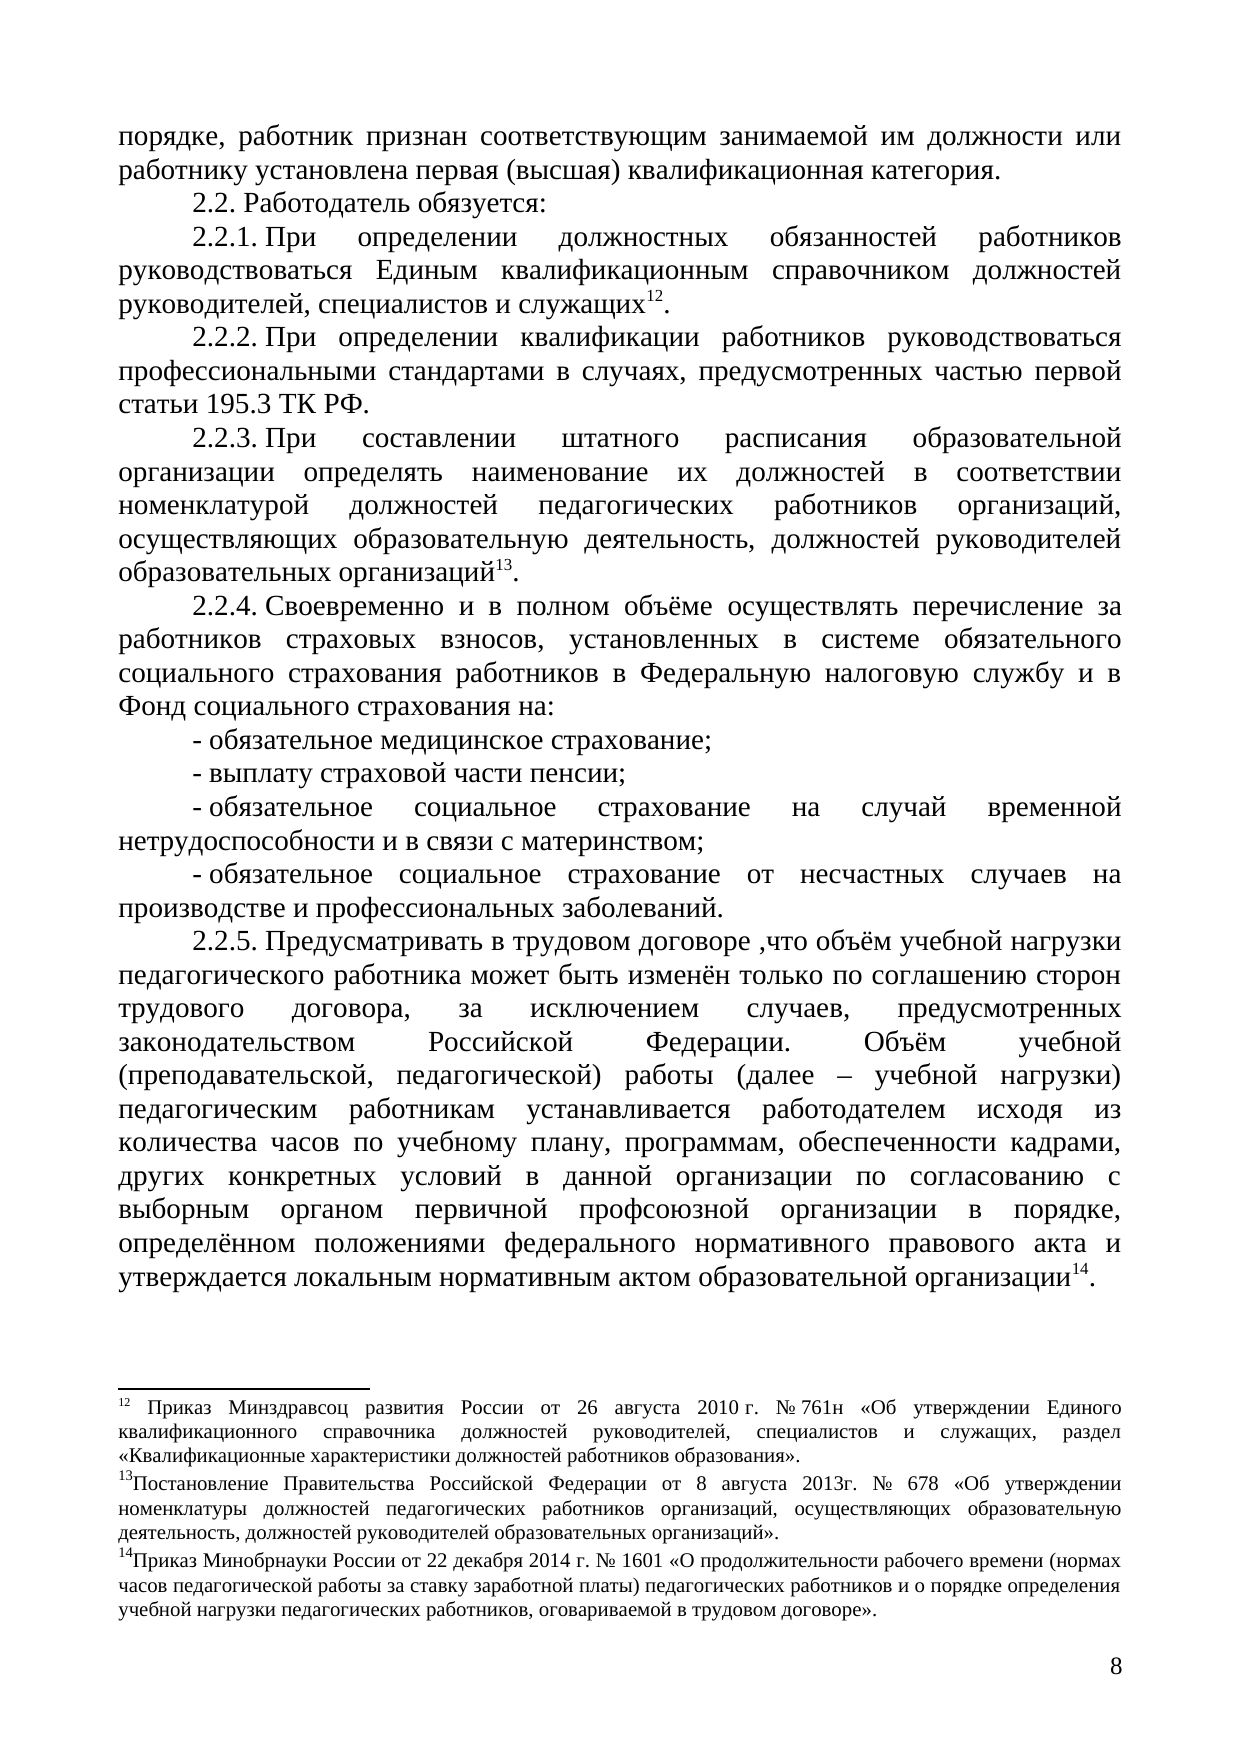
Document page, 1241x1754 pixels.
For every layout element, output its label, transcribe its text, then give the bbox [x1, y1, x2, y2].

text - выплату страховой части пенсии; [118, 756, 1122, 789]
text 2.2.5. Предусматривать в трудовом договоре ,что объём учебной нагрузки педагогического работника может быть изменён только по соглашению сторон трудового договора, за исключением случаев, предусмотренных законодательством Российской Федерации. Объём учебной (преподавательской, педагогической) работы (далее – учебной нагрузки) педагогическим работникам устанавливается работодателем исходя из количества часов по учебному плану, программам, обеспеченности кадрами, других конкретных условий в данной организации по согласованию с выборным органом первичной профсоюзной организации в порядке, определённом положениями федерального нормативного правового акта и утверждается локальным нормативным актом образовательной организации. [118, 923, 1122, 1292]
text 2.2.3. При составлении штатного расписания образовательной организации определять наименование их должностей в соответствии номенклатурой должностей педагогических работников организаций, осуществляющих образовательную деятельность, должностей руководителей образовательных организаций. [118, 420, 1122, 588]
text 2.2.4. Своевременно и в полном объёме осуществлять перечисление за работников страховых взносов, установленных в системе обязательного социального страхования работников в Федеральную налоговую службу и в Фонд социального страхования на: [118, 588, 1122, 722]
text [118, 118, 1122, 185]
text 2.2.1. При определении должностных обязанностей работников руководствоваться Единым квалификационным справочником должностей руководителей, специалистов и служащих. [118, 219, 1122, 319]
text - обязательное медицинское страхование; [118, 722, 1122, 756]
text - обязательное социальное страхование на случай временной нетрудоспособности и в связи с материнством; [118, 789, 1122, 856]
text 2.2.2. При определении квалификации работников руководствоваться профессиональными стандартами в случаях, предусмотренных частью первой статьи 195.3 ТК РФ. [118, 319, 1122, 420]
text - обязательное социальное страхование от несчастных случаев на производстве и профессиональных заболеваний. [118, 856, 1122, 923]
text 2.2. Работодатель обязуется: [118, 185, 1122, 219]
